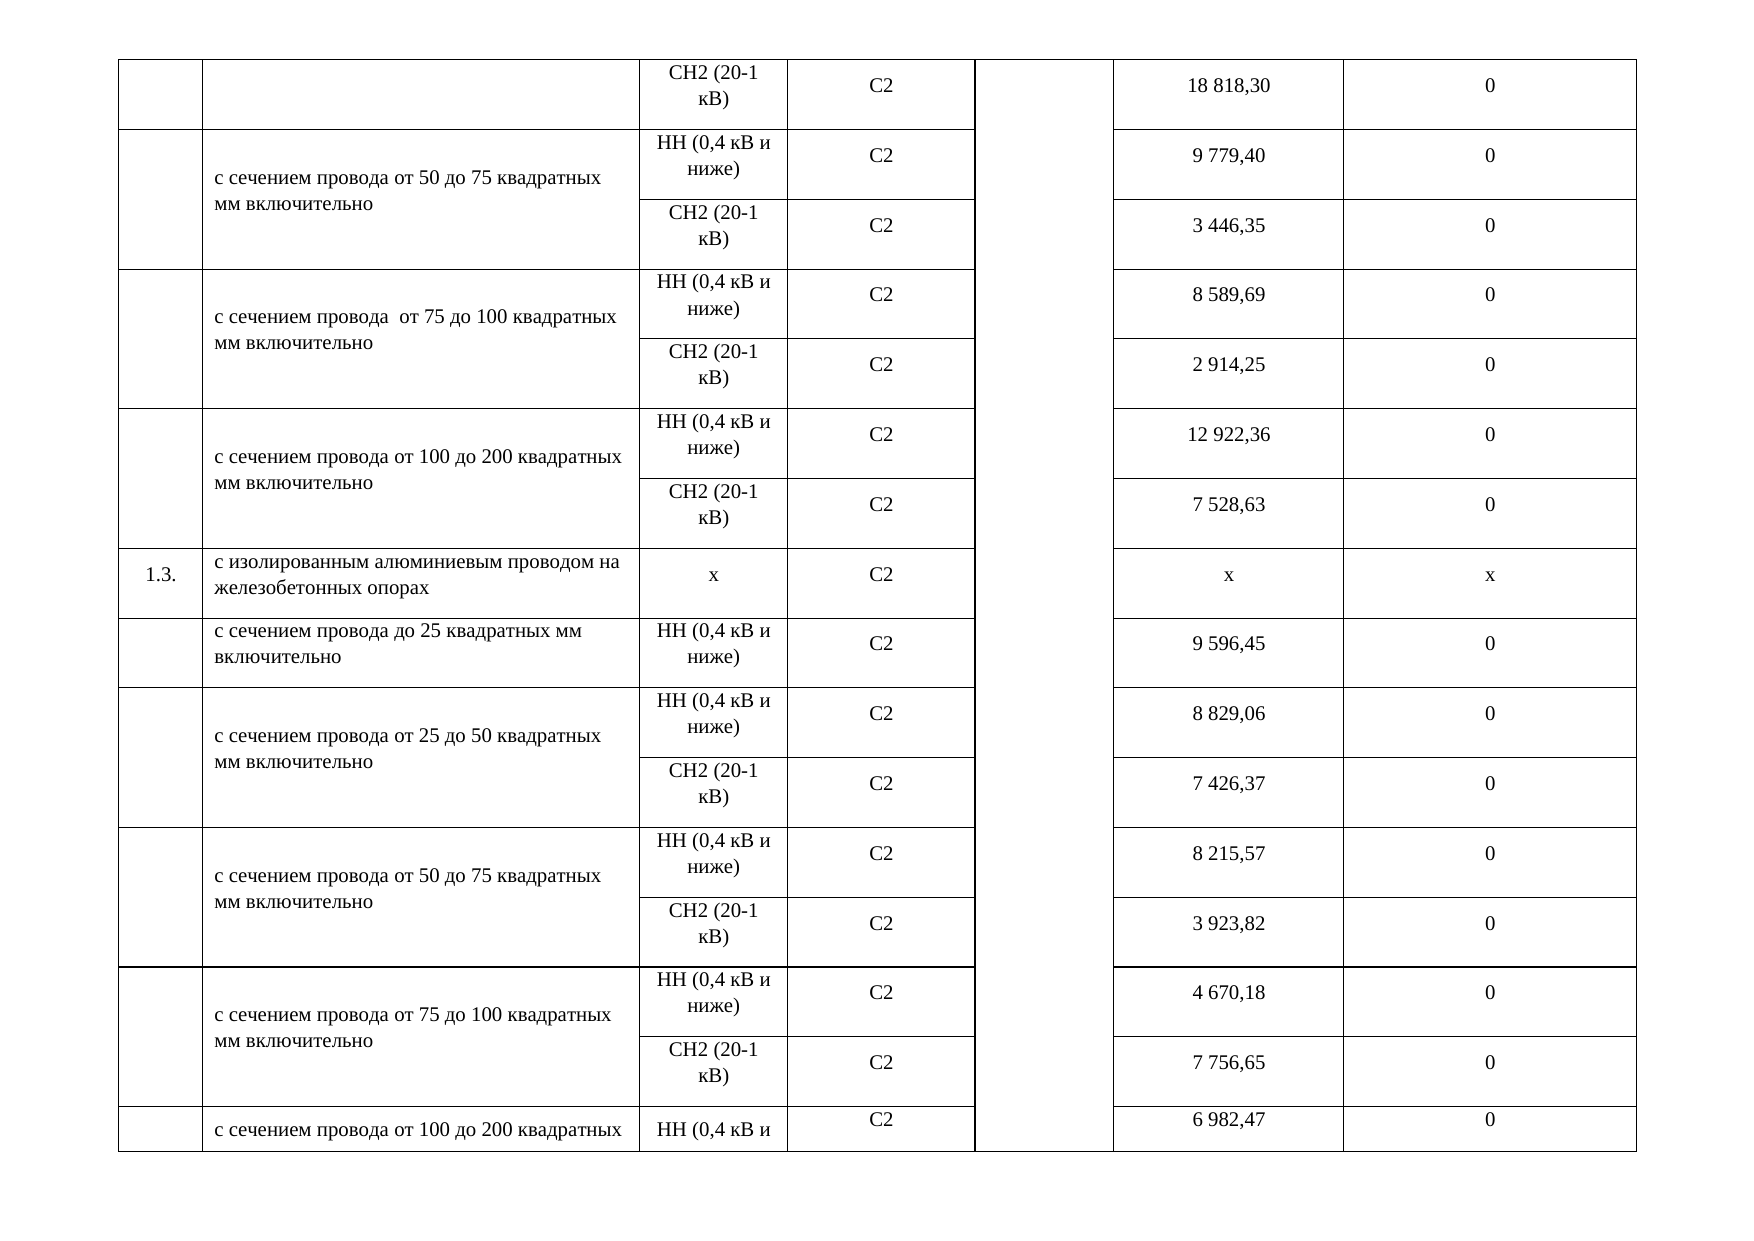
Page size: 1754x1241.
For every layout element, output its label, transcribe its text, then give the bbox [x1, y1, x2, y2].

table_cell 0 [1344, 828, 1636, 897]
table_cell х [640, 549, 787, 617]
table_cell СН2 (20-1 кВ) [640, 1037, 787, 1106]
table_cell С2 [788, 968, 974, 1036]
table_cell СН2 (20-1 кВ) [640, 479, 787, 548]
table_cell НН (0,4 кВ и ниже) [640, 619, 787, 687]
table_cell 0 [1344, 619, 1636, 687]
table_cell С2 [788, 1107, 974, 1151]
table_cell НН (0,4 кВ и ниже) [640, 130, 787, 199]
table_cell 3 446,35 [1114, 200, 1343, 268]
table_cell 0 [1344, 1107, 1636, 1151]
table_cell 7 426,37 [1114, 758, 1343, 827]
table_cell С2 [788, 479, 974, 548]
table_cell [119, 60, 202, 129]
table_cell 9 779,40 [1114, 130, 1343, 199]
table_cell [119, 1107, 202, 1151]
table_cell 6 982,47 [1114, 1107, 1343, 1151]
table_cell с сечением провода до 25 квадратных мм включительно [203, 619, 639, 687]
table_cell с сечением провода от 100 до 200 квадратных мм включительно [203, 409, 639, 548]
table_cell 0 [1344, 968, 1636, 1036]
table_cell [119, 688, 202, 827]
table_cell 9 596,45 [1114, 619, 1343, 687]
table_cell НН (0,4 кВ и ниже) [640, 270, 787, 338]
table_cell С2 [788, 200, 974, 268]
table_cell С2 [788, 549, 974, 617]
table_cell 3 923,82 [1114, 898, 1343, 966]
table_cell 7 528,63 [1114, 479, 1343, 548]
table_cell 0 [1344, 60, 1636, 129]
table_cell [203, 1107, 639, 1151]
table_cell 0 [1344, 688, 1636, 757]
table_cell с сечением провода от 75 до 100 квадратных мм включительно [203, 270, 639, 408]
table_cell 12 922,36 [1114, 409, 1343, 478]
table_cell НН (0,4 кВ и ниже) [640, 968, 787, 1036]
table_cell 0 [1344, 409, 1636, 478]
table_cell СН2 (20-1 кВ) [640, 898, 787, 966]
table_cell НН (0,4 кВ и ниже) [640, 688, 787, 757]
table_cell С2 [788, 758, 974, 827]
table_cell [119, 619, 202, 687]
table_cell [203, 60, 639, 129]
table_cell С2 [788, 130, 974, 199]
table_cell С2 [788, 688, 974, 757]
table_cell СН2 (20-1 кВ) [640, 758, 787, 827]
table_cell х [1114, 549, 1343, 617]
table_cell 2 914,25 [1114, 339, 1343, 408]
table_cell НН (0,4 кВ и ниже) [640, 409, 787, 478]
table_cell С2 [788, 60, 974, 129]
table_cell [119, 968, 202, 1106]
table_cell СН2 (20-1 кВ) [640, 60, 787, 129]
table_cell [119, 270, 202, 408]
table_cell НН (0,4 кВ и ниже) [640, 1107, 787, 1151]
table_cell с сечением провода от 25 до 50 квадратных мм включительно [203, 688, 639, 827]
table_cell 18 818,30 [1114, 60, 1343, 129]
table_cell С2 [788, 1037, 974, 1106]
table_cell 0 [1344, 200, 1636, 268]
table_cell 0 [1344, 270, 1636, 338]
table_cell с изолированным алюминиевым проводом на железобетонных опорах [203, 549, 639, 617]
table_cell [119, 130, 202, 268]
table_cell 0 [1344, 758, 1636, 827]
table_cell 0 [1344, 339, 1636, 408]
table_cell С2 [788, 409, 974, 478]
table_cell СН2 (20-1 кВ) [640, 200, 787, 268]
table_cell С2 [788, 270, 974, 338]
table_cell 1.3. [119, 549, 202, 617]
table_cell 8 589,69 [1114, 270, 1343, 338]
table_cell [119, 828, 202, 966]
table_cell с сечением провода от 75 до 100 квадратных мм включительно [203, 968, 639, 1106]
table_cell С2 [788, 828, 974, 897]
table_cell СН2 (20-1 кВ) [640, 339, 787, 408]
table_cell НН (0,4 кВ и ниже) [640, 828, 787, 897]
table_cell 0 [1344, 1037, 1636, 1106]
table_cell 8 215,57 [1114, 828, 1343, 897]
table_cell С2 [788, 339, 974, 408]
table_cell 7 756,65 [1114, 1037, 1343, 1106]
table_cell 0 [1344, 898, 1636, 966]
table_cell 0 [1344, 479, 1636, 548]
table_cell с сечением провода от 50 до 75 квадратных мм включительно [203, 828, 639, 966]
table_cell 4 670,18 [1114, 968, 1343, 1036]
table_cell [119, 409, 202, 548]
table_cell С2 [788, 898, 974, 966]
table_cell 8 829,06 [1114, 688, 1343, 757]
table_cell х [1344, 549, 1636, 617]
table_cell С2 [788, 619, 974, 687]
table_cell 0 [1344, 130, 1636, 199]
table_cell с сечением провода от 50 до 75 квадратных мм включительно [203, 130, 639, 268]
